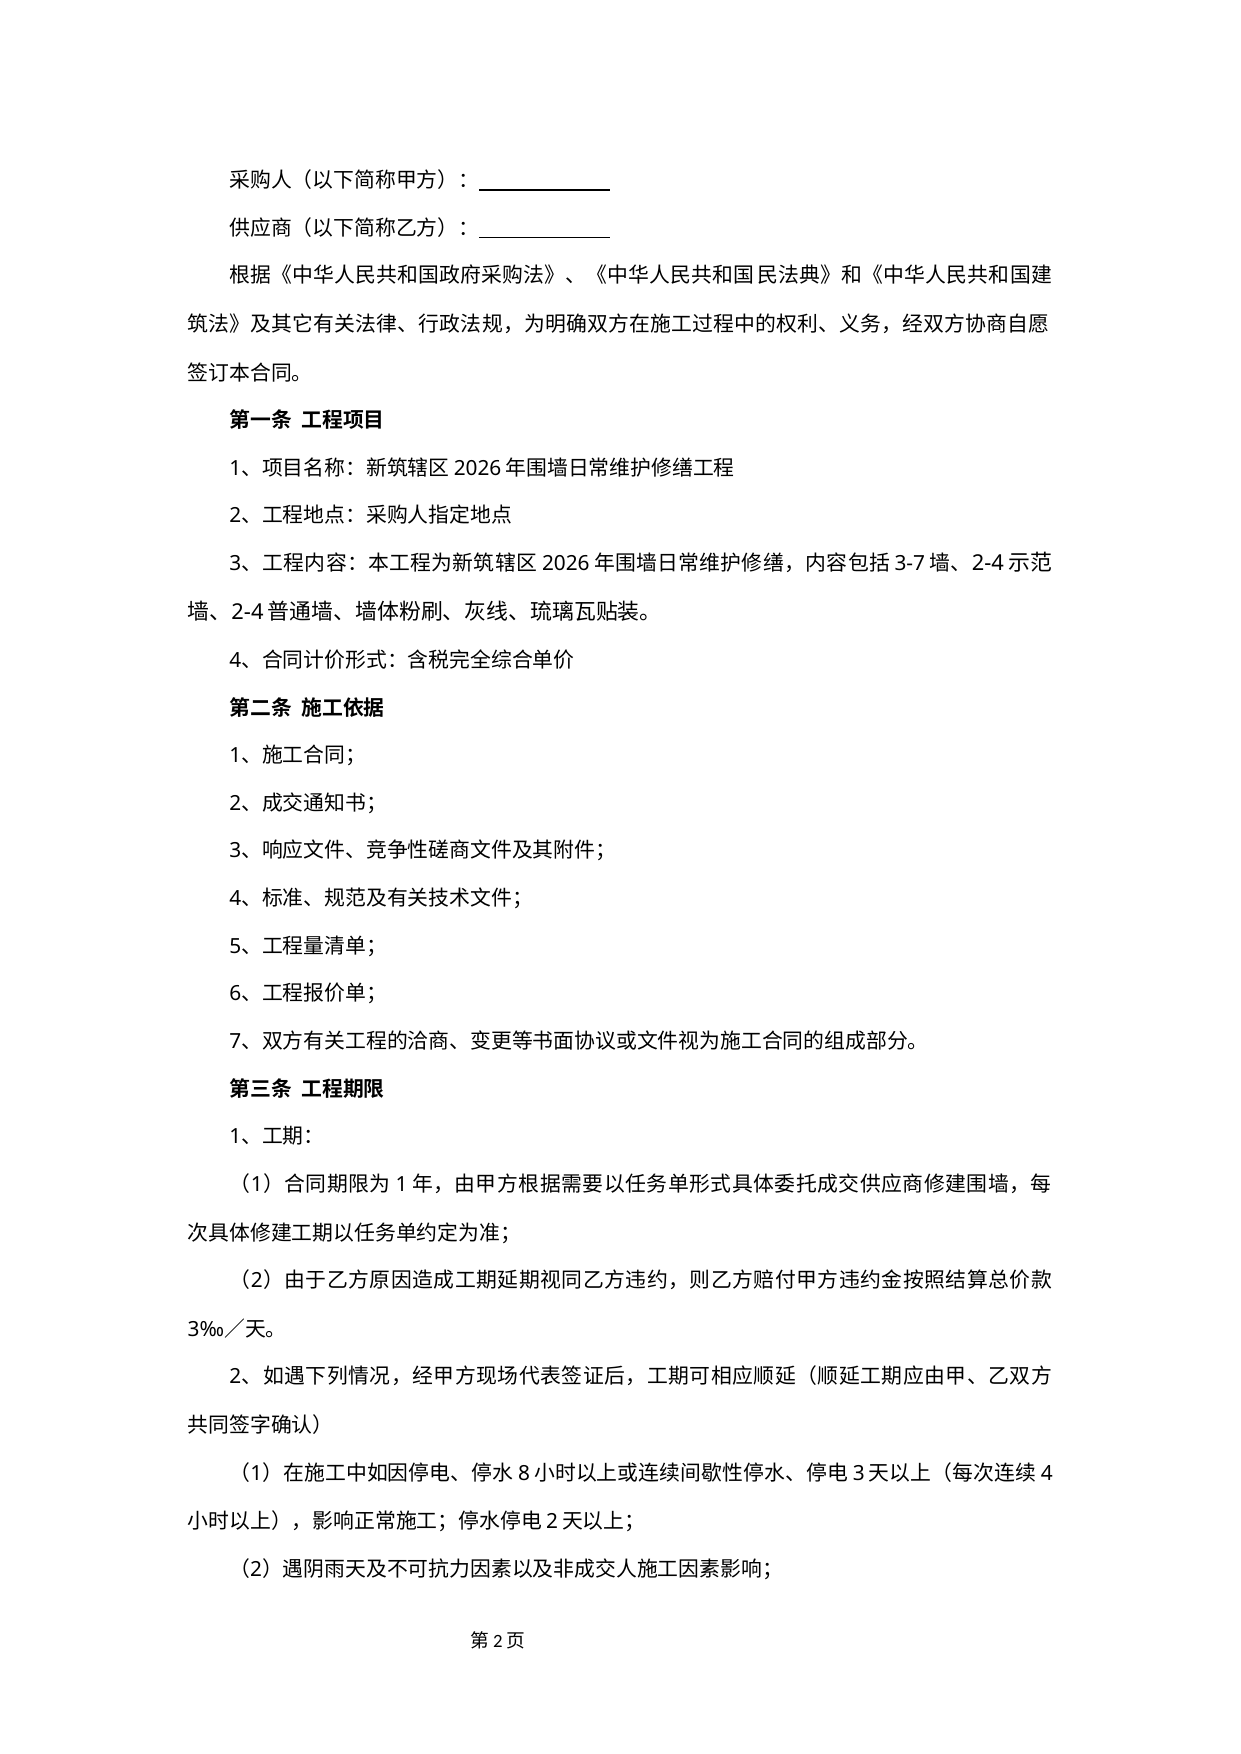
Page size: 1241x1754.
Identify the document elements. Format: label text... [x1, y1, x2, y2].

text 1、施工合同； [187, 737, 1053, 770]
text （2）遇阴雨天及不可抗力因素以及非成交人施工因素影响； [187, 1551, 1053, 1584]
text 第一条 工程项目 [187, 402, 1053, 435]
text 4、合同计价形式：含税完全综合单价 [187, 642, 1053, 675]
text 3、工程内容：本工程为新筑辖区2026年围墙日常维护修缮，内容包括3-7墙、2-4示范墙、2-4普通墙、墙体粉刷、灰线、琉璃瓦贴装。 [187, 545, 1053, 626]
text 3、响应文件、竞争性磋商文件及其附件； [187, 833, 1053, 865]
text 第三条 工程期限 [187, 1071, 1053, 1103]
text 供应商（以下简称乙方）： [187, 209, 1053, 242]
text 根据《中华人民共和国政府采购法》、《中华人民共和国民法典》和《中华人民共和国建筑法》及其它有关法律、行政法规，为明确双方在施工过程中的权利、义务，经双方协商自愿签订本合同。 [187, 257, 1053, 387]
text 6、工程报价单； [187, 975, 1053, 1008]
text （2）由于乙方原因造成工期延期视同乙方违约，则乙方赔付甲方违约金按照结算总价款3‰／天。 [187, 1262, 1053, 1343]
text （1）合同期限为1年，由甲方根据需要以任务单形式具体委托成交供应商修建围墙，每次具体修建工期以任务单约定为准； [187, 1166, 1053, 1247]
text 采购人（以下简称甲方）： [187, 162, 1053, 194]
text （1）在施工中如因停电、停水8小时以上或连续间歇性停水、停电3天以上（每次连续4小时以上），影响正常施工；停水停电2天以上； [187, 1455, 1053, 1536]
text 1、工期： [187, 1118, 1053, 1151]
text 2、如遇下列情况，经甲方现场代表签证后，工期可相应顺延（顺延工期应由甲、乙双方共同签字确认） [187, 1358, 1053, 1440]
text 7、双方有关工程的洽商、变更等书面协议或文件视为施工合同的组成部分。 [187, 1023, 1053, 1056]
text 1、项目名称：新筑辖区2026年围墙日常维护修缮工程 [187, 450, 1053, 482]
text 第二条 施工依据 [187, 690, 1053, 722]
text 2、工程地点：采购人指定地点 [187, 497, 1053, 530]
text 2、成交通知书； [187, 785, 1053, 817]
text 4、标准、规范及有关技术文件； [187, 880, 1053, 913]
text 5、工程量清单； [187, 928, 1053, 960]
